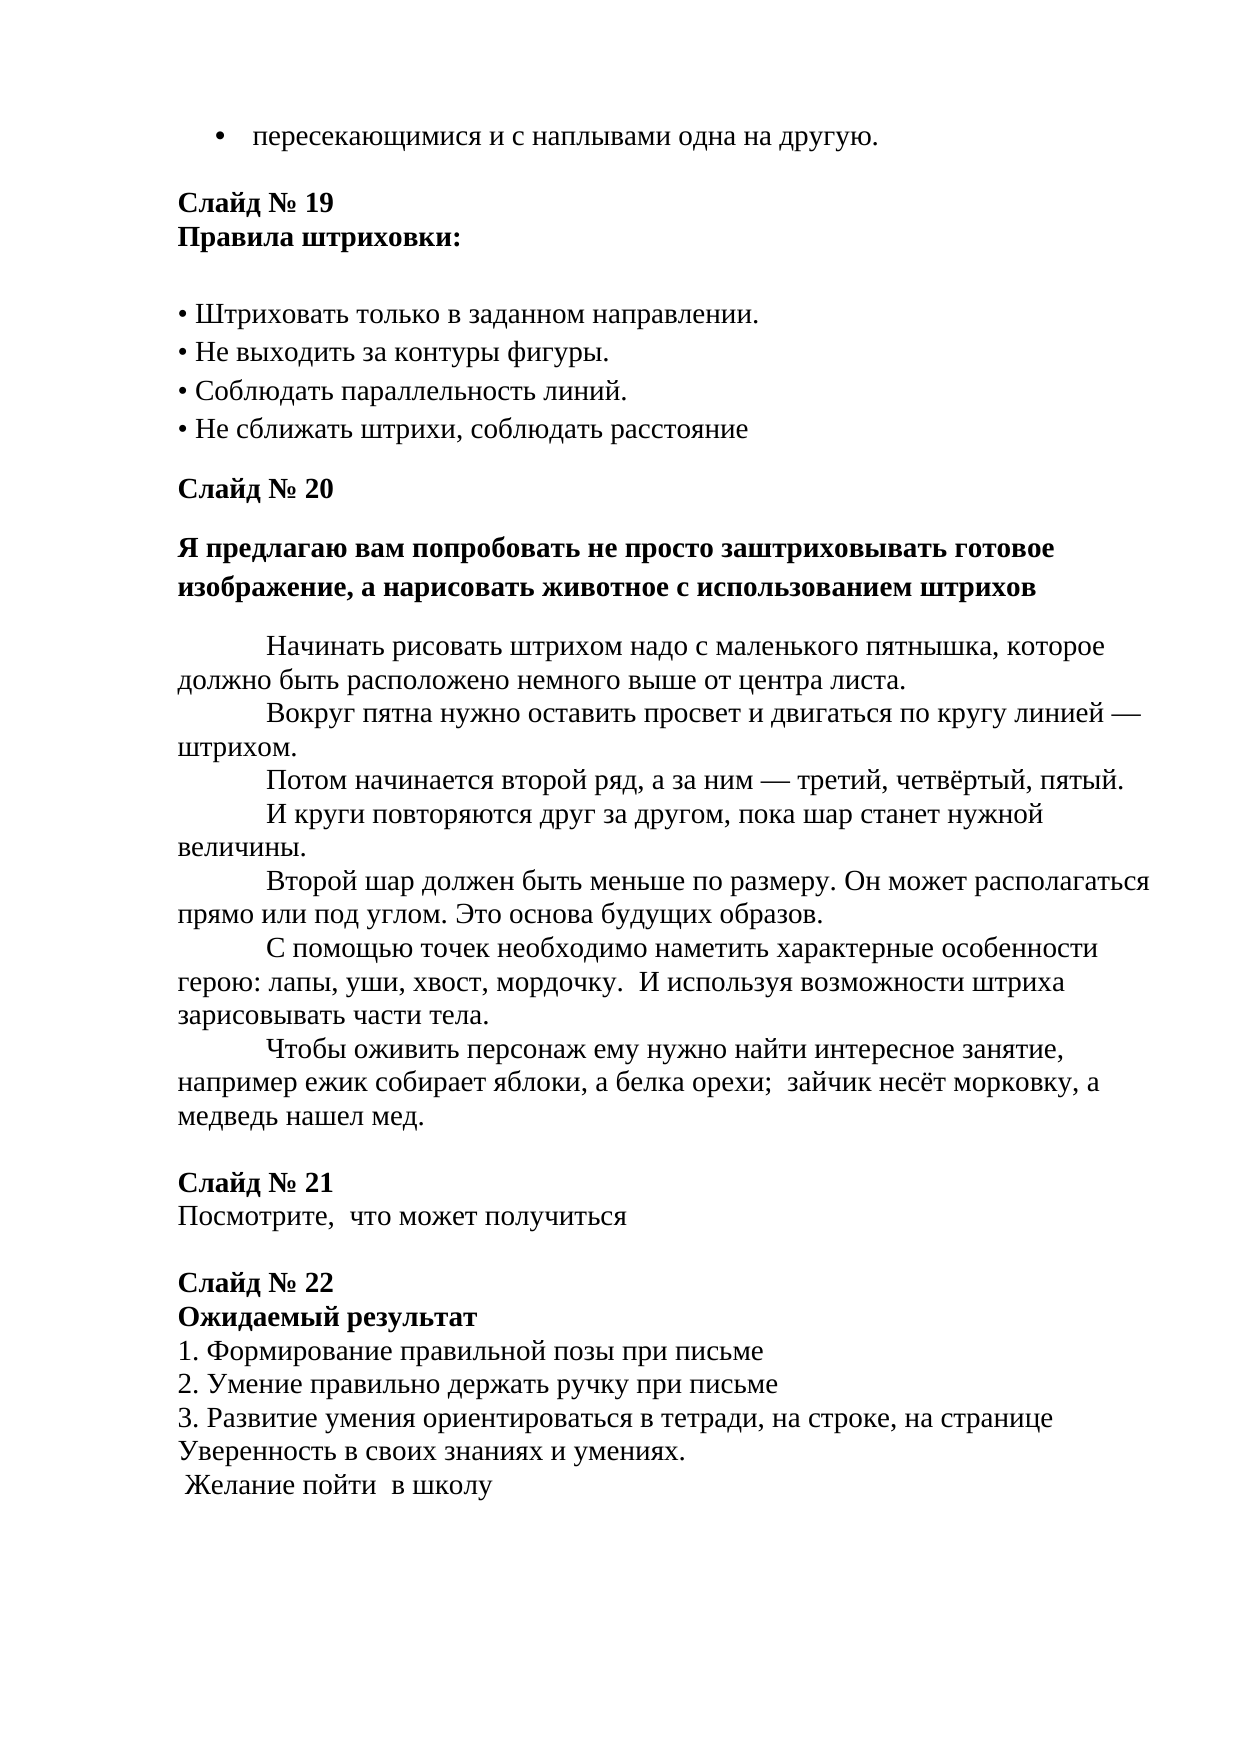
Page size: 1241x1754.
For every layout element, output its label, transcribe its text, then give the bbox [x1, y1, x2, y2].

text С помощью точек необходимо наметить характерные особенности герою: лапы, уши, хвост, мордочку. И используя возможности штриха зарисовывать части тела. [177, 930, 1152, 1031]
text 1. Формирование правильной позы при письме [177, 1333, 1152, 1366]
text Вокруг пятна нужно оставить просвет и двигаться по кругу линией — штрихом. [177, 695, 1152, 762]
text Слайд № 21 [177, 1165, 1152, 1198]
text 2. Умение правильно держать ручку при письме [177, 1366, 1152, 1400]
text Ожидаемый результат [177, 1299, 1152, 1333]
text Правила штриховки: • Штриховать только в заданном направлении. • Не выходить за контуры фигуры. • Соблюдать параллельность линий. • Не сближать штрихи, соблюдать расстояние [177, 219, 1152, 445]
text Желание пойти в школу [177, 1467, 1152, 1500]
list пересекающимися и с наплывами одна на другую. [215, 118, 1152, 152]
text Слайд № 22 [177, 1266, 1152, 1299]
text Уверенность в своих знаниях и умениях. [177, 1433, 1152, 1467]
text Слайд № 19 [177, 185, 1152, 219]
text Я предлагаю вам попробовать не просто заштриховывать готовое изображение, а нарисовать животное с использованием штрихов [177, 530, 1152, 602]
text Потом начинается второй ряд, а за ним — третий, четвёртый, пятый. [177, 762, 1152, 796]
text 3. Развитие умения ориентироваться в тетради, на строке, на странице [177, 1400, 1152, 1433]
text И круги повторяются друг за другом, пока шар станет нужной величины. [177, 796, 1152, 863]
text Посмотрите, что может получиться [177, 1198, 1152, 1232]
text Слайд № 20 [177, 471, 1152, 504]
text Чтобы оживить персонаж ему нужно найти интересное занятие, например ежик собирает яблоки, а белка орехи; зайчик несёт морковку, а медведь нашел мед. [177, 1031, 1152, 1131]
text Начинать рисовать штрихом надо с маленького пятнышка, которое должно быть расположено немного выше от центра листа. [177, 628, 1152, 695]
text Второй шар должен быть меньше по размеру. Он может располагаться прямо или под углом. Это основа будущих образов. [177, 863, 1152, 930]
